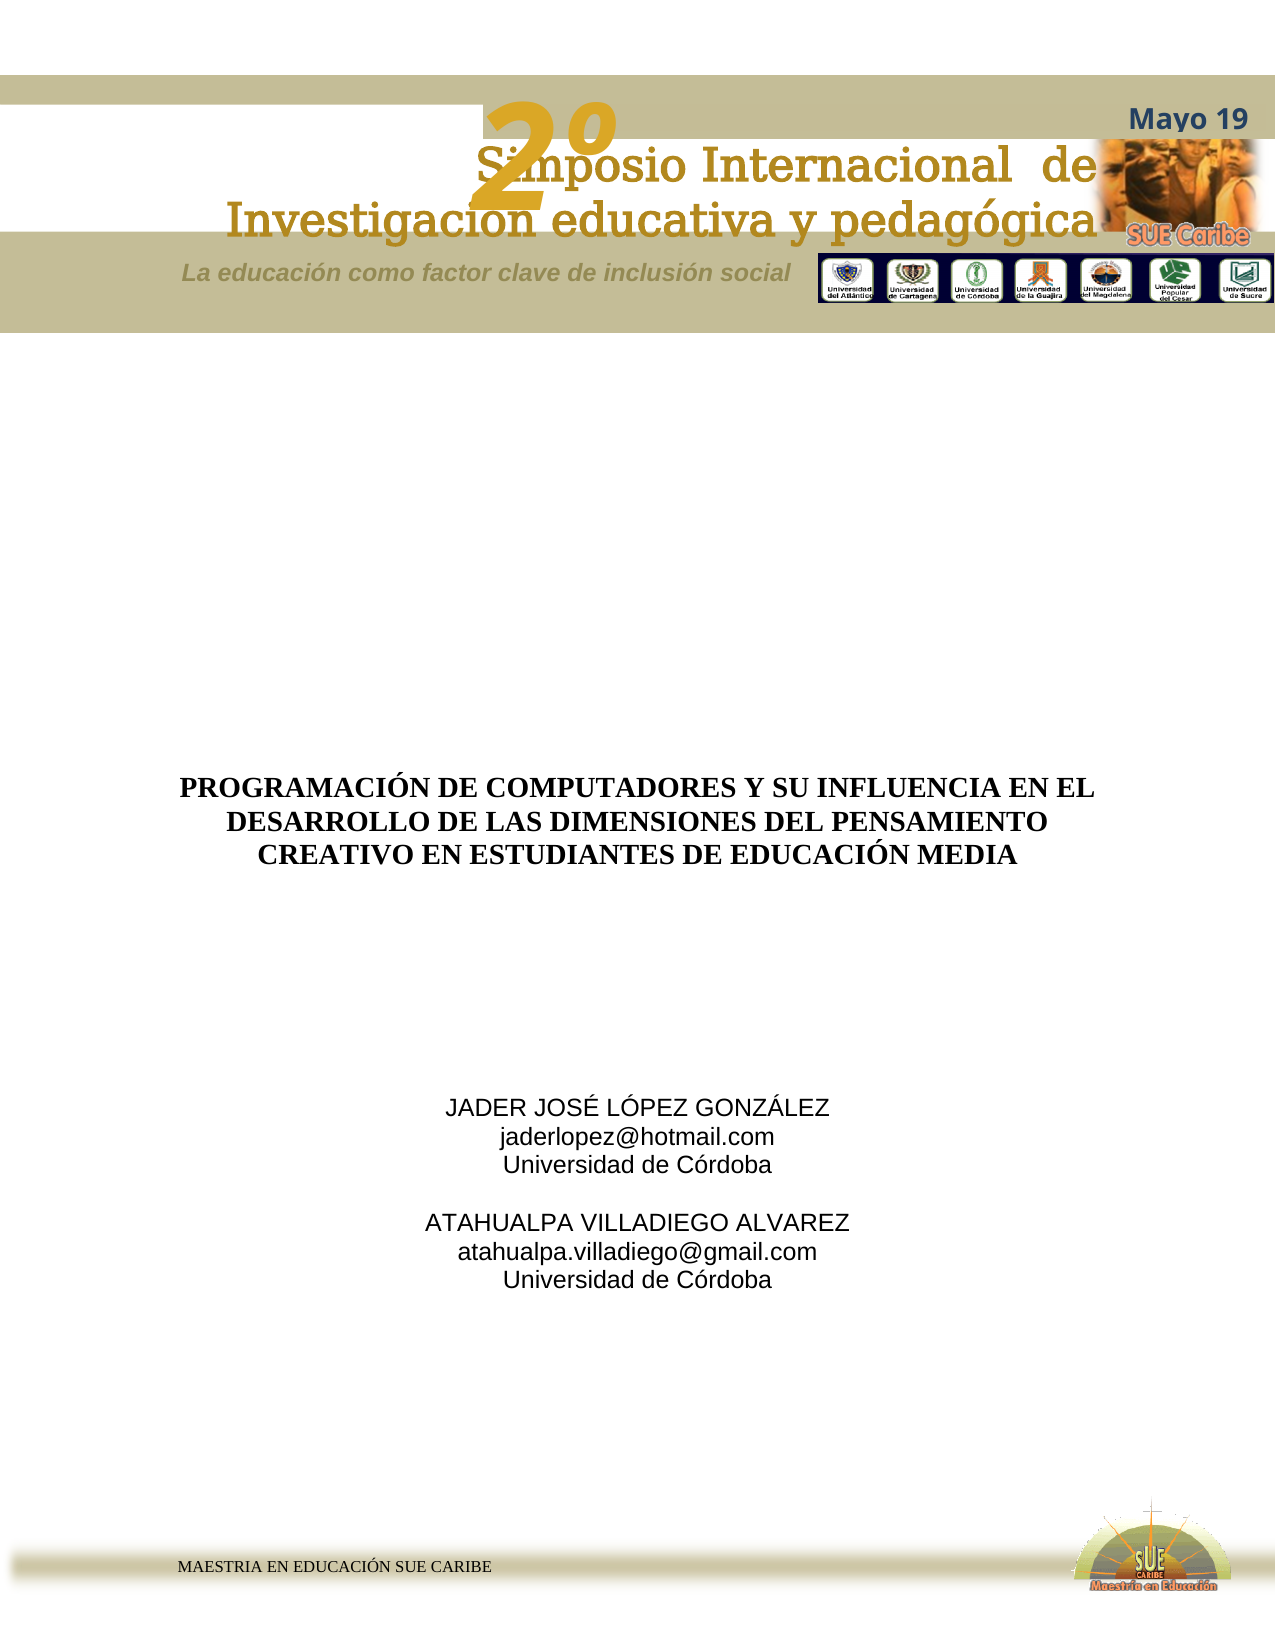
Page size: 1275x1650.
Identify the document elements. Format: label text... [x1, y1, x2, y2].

picture [818, 253, 1274, 303]
text ATAHUALPA VILLADIEGO ALVAREZ [177, 1208, 1098, 1237]
text JADER JOSÉ LÓPEZ GONZÁLEZ [177, 1093, 1098, 1122]
text Universidad de Córdoba [177, 1151, 1098, 1179]
text Universidad de Córdoba [177, 1266, 1098, 1294]
picture [1084, 139, 1269, 247]
text atahualpa.villadiego@gmail.com [177, 1237, 1098, 1266]
text PROGRAMACIÓN DE COMPUTADORES Y SU INFLUENCIA EN EL DESARROLLO DE LAS DIMENSIONES DEL PENSAMIENTO CREATIVO EN ESTUDIANTES DE EDUCACIÓN MEDIA [177, 770, 1098, 871]
picture [0, 1495, 1275, 1600]
text jaderlopez@hotmail.com [177, 1122, 1098, 1151]
